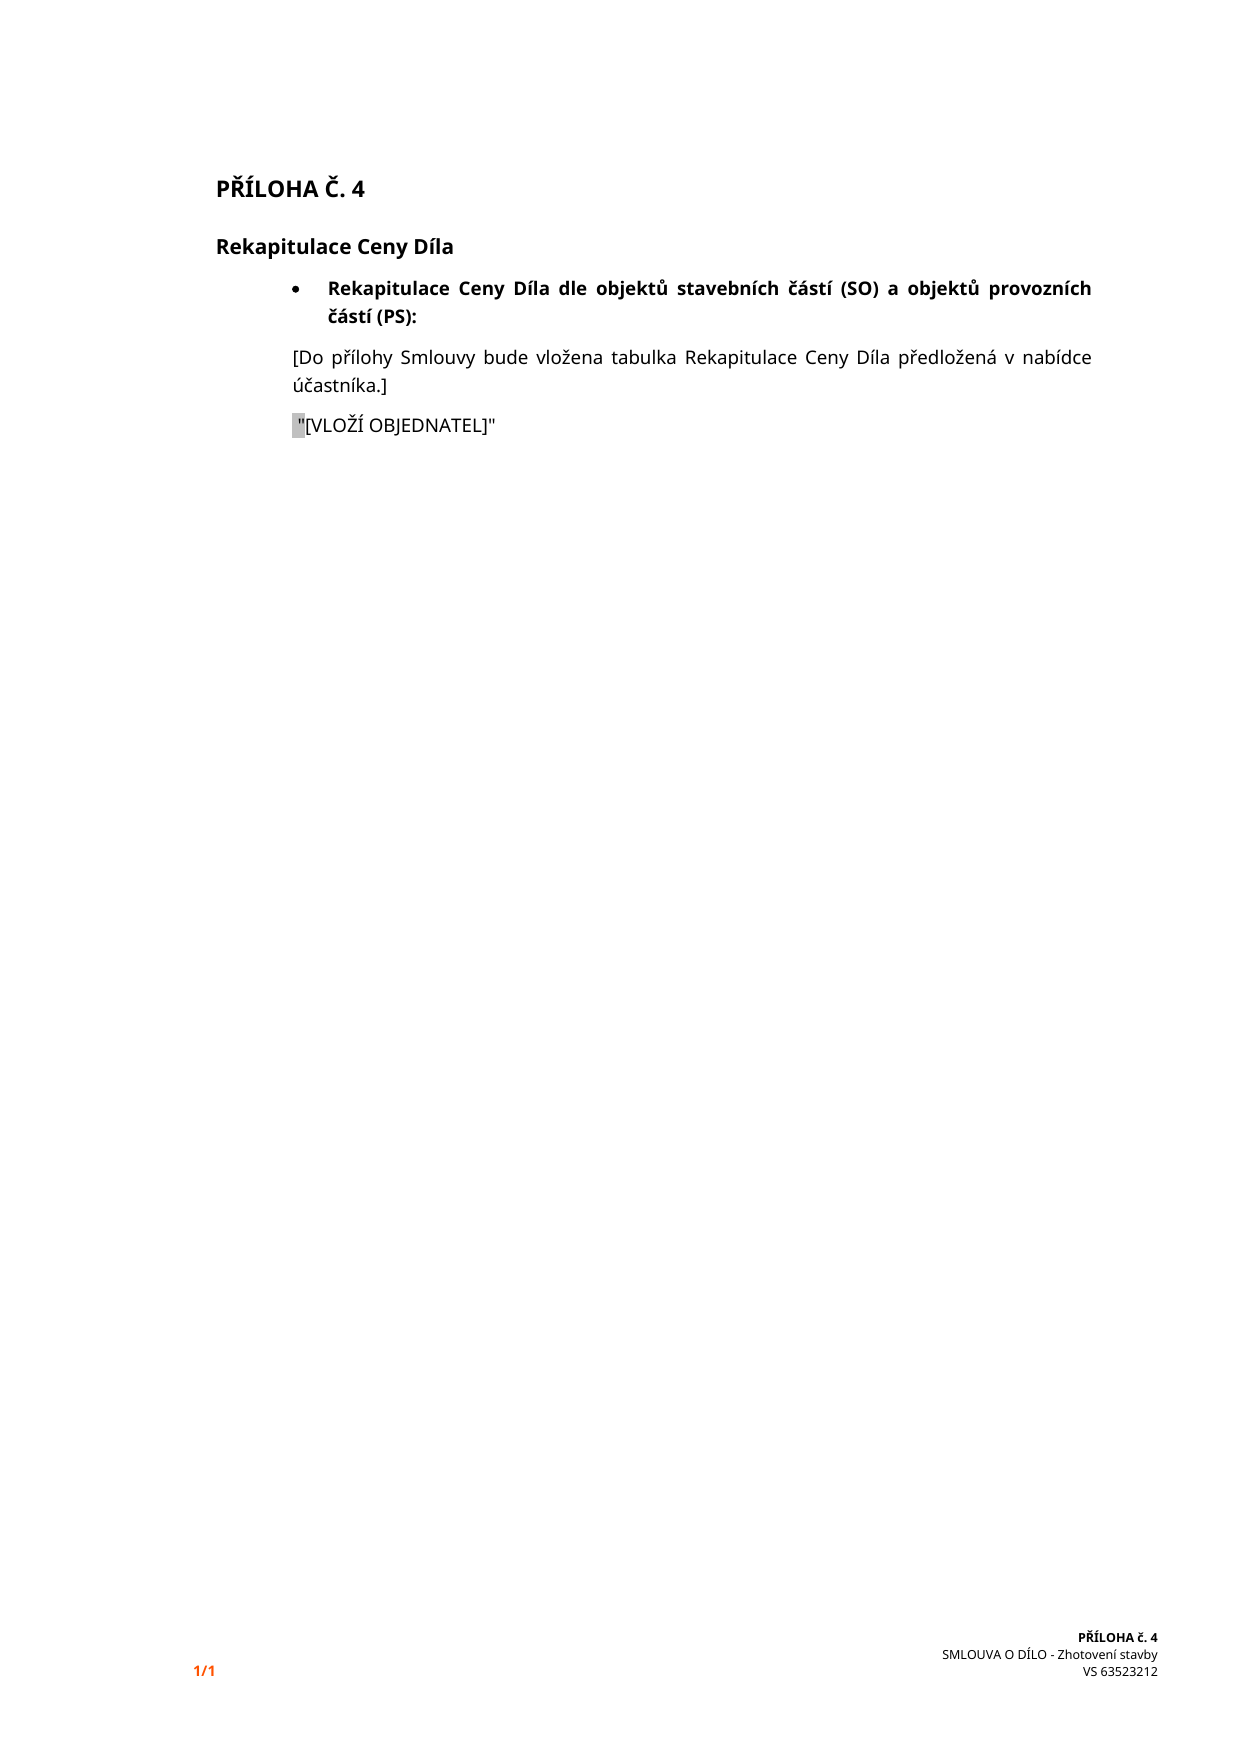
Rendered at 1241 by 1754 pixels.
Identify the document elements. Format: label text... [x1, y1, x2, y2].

text Příloha č. 4 [216, 172, 1093, 204]
text Rekapitulace Ceny Díla [216, 232, 1093, 260]
text Rekapitulace Ceny Díla dle objektů stavebních částí (SO) a objektů provozních částí (PS): [292, 276, 1093, 329]
text [Do přílohy Smlouvy bude vložena tabulka Rekapitulace Ceny Díla předložená v nabídce účastníka.] [257, 344, 1093, 398]
